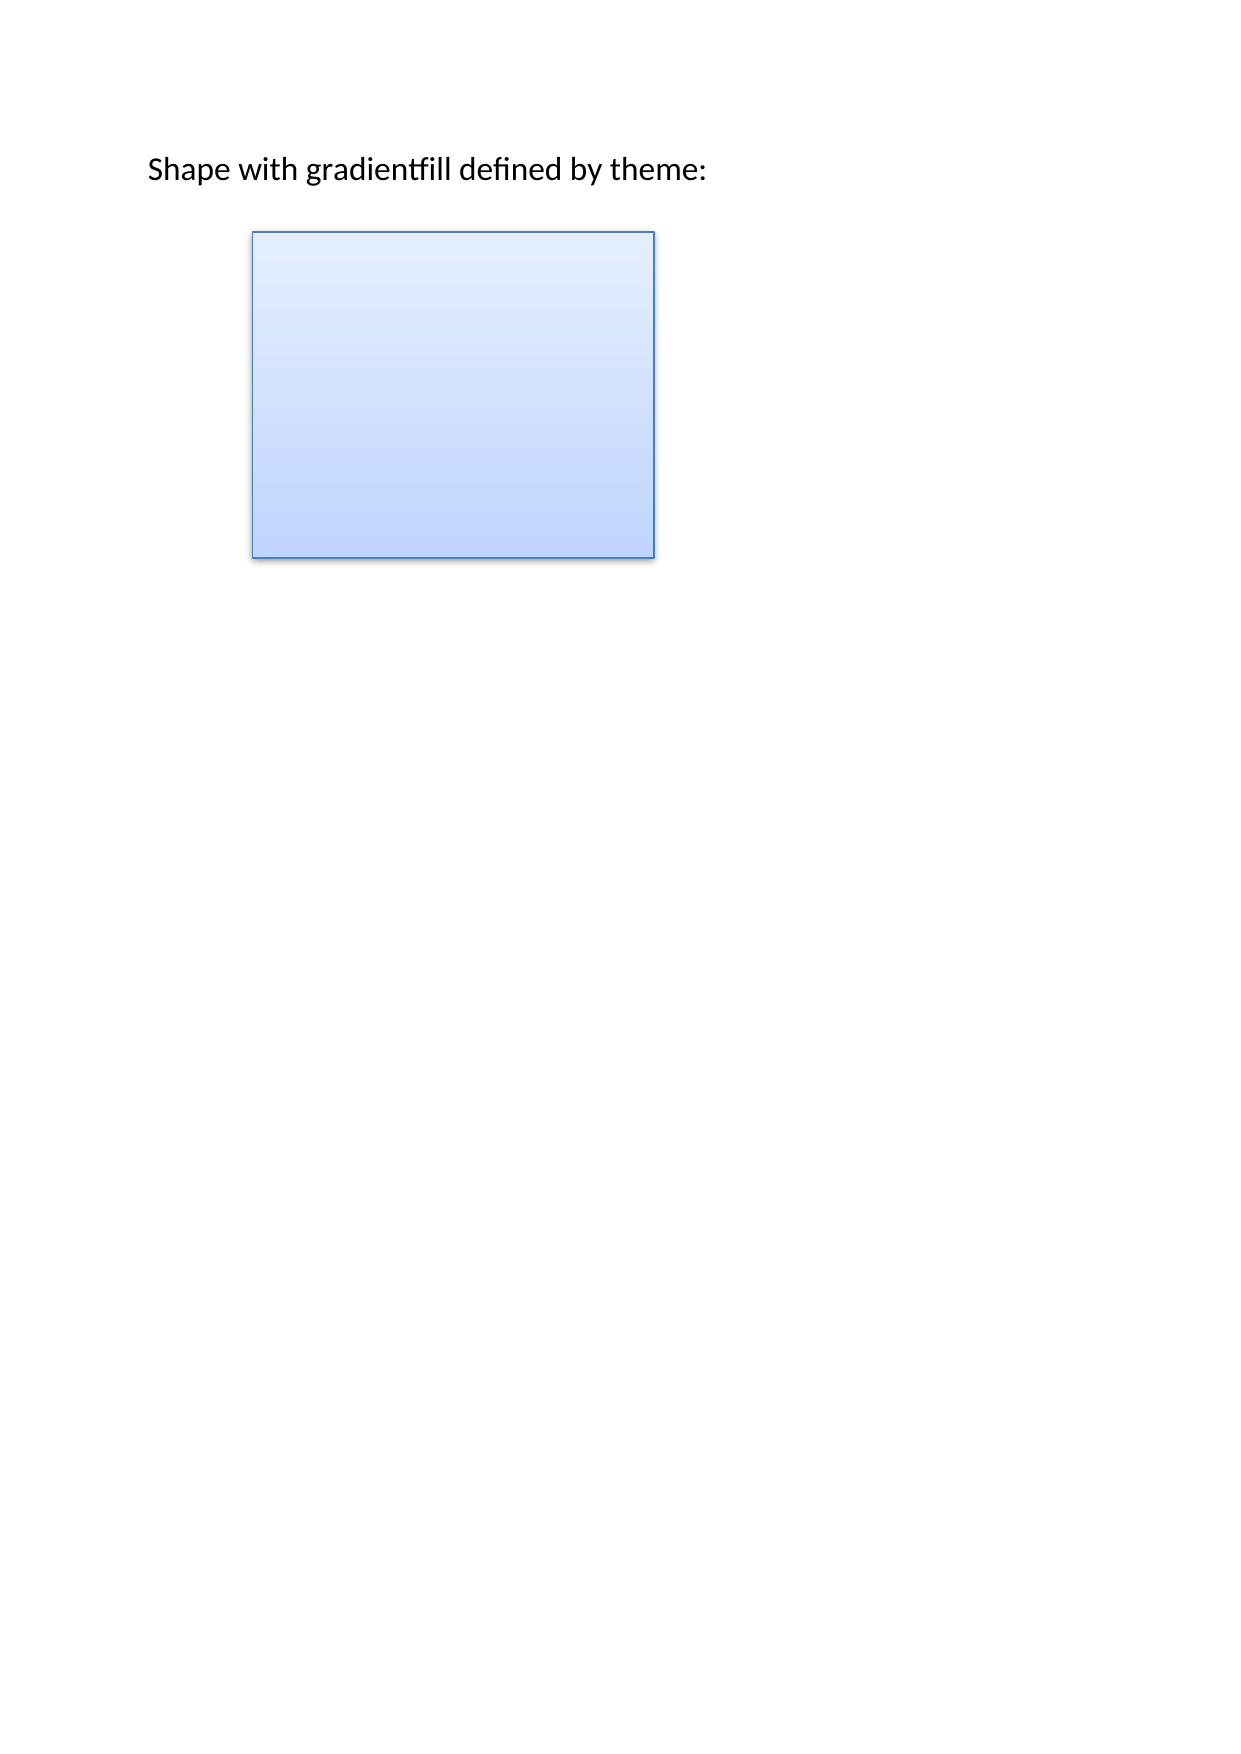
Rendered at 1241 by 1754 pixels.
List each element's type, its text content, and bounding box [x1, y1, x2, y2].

text Shape with gradientfill defined by theme: [148, 148, 1093, 188]
